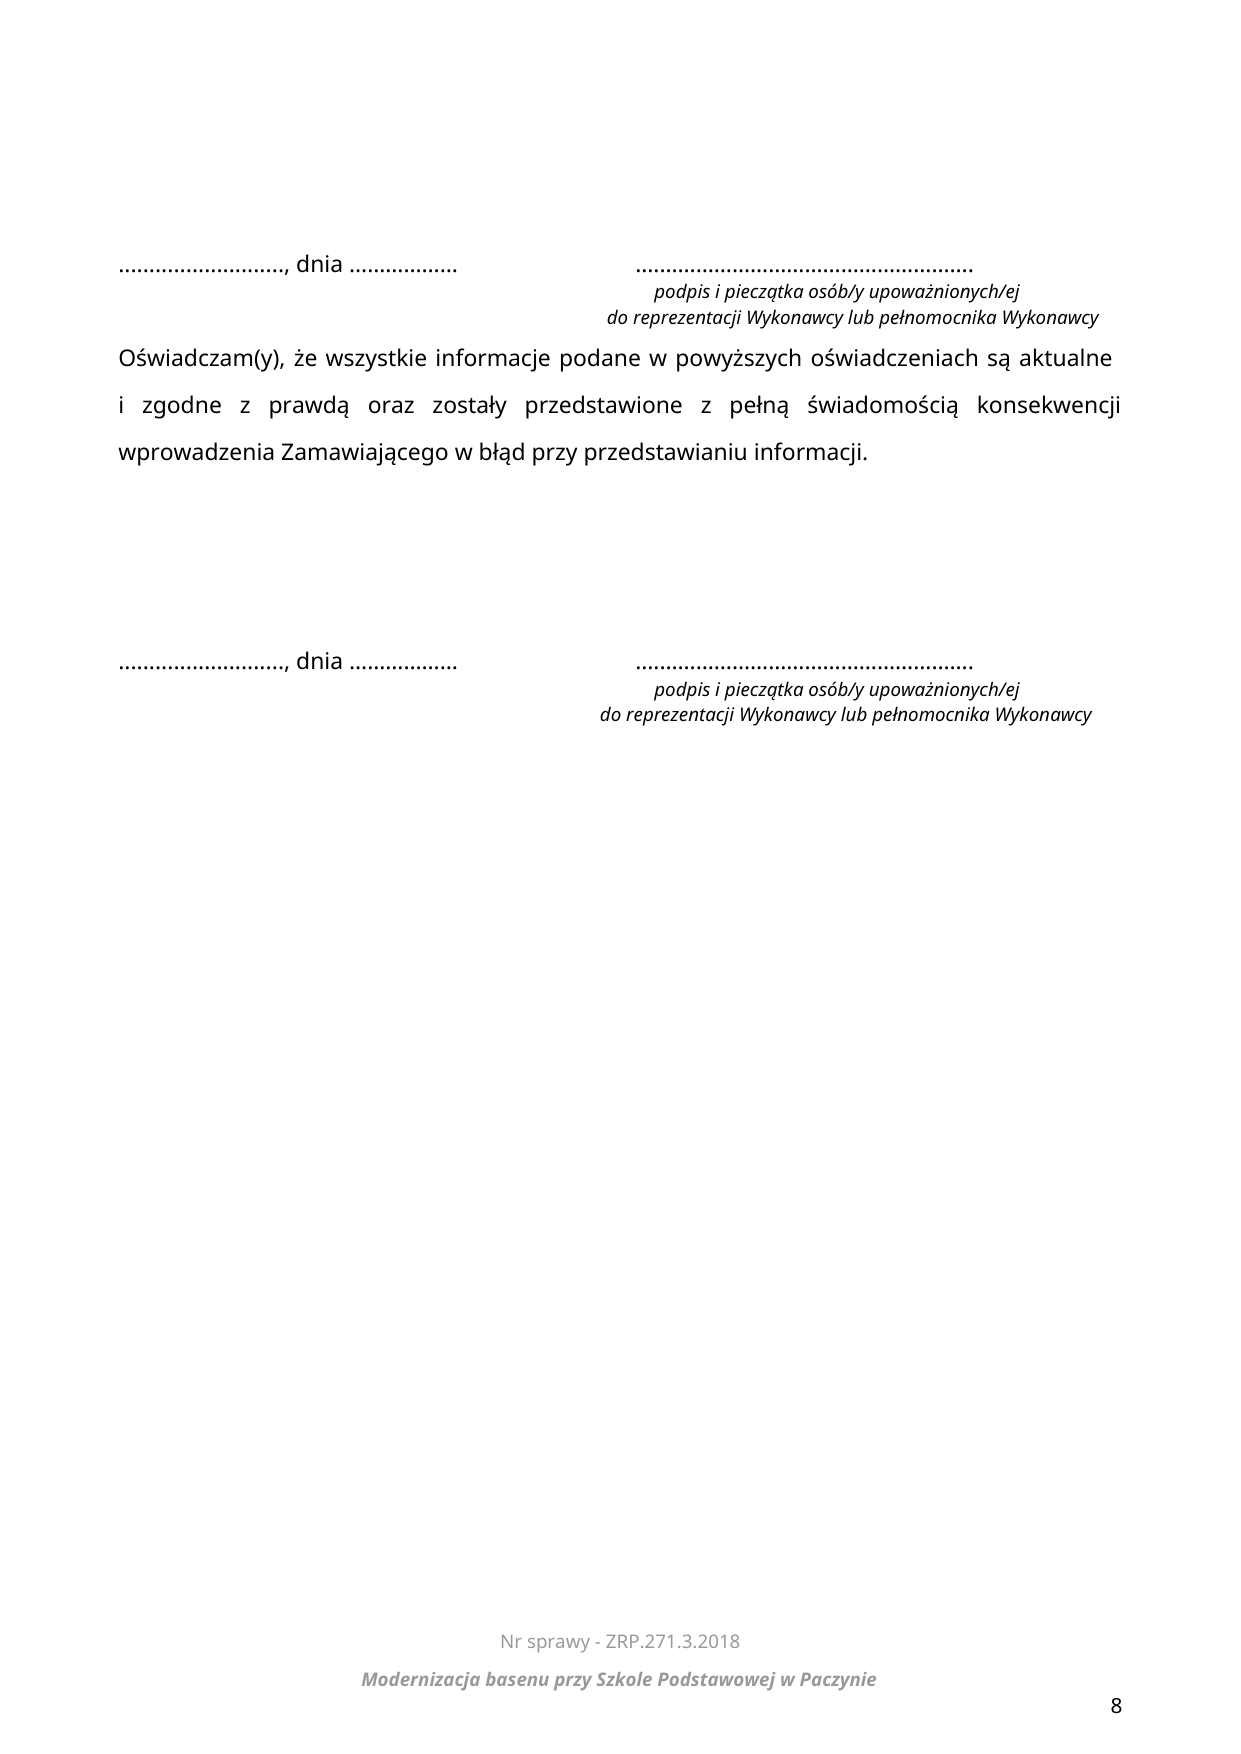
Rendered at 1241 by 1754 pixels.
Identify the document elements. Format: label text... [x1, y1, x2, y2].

text ..........................., dnia ……………… .………………………………………………. [118, 644, 1122, 676]
text podpis i pieczątka osób/y upoważnionych/ej do reprezentacji Wykonawcy lub pełnomocnika Wykonawcy [487, 279, 1122, 330]
text Oświadczam(y), że wszystkie informacje podane w powyższych oświadczeniach są aktualne i zgodne z prawdą oraz zostały przedstawione z pełną świadomością konsekwencji wprowadzenia Zamawiającego w błąd przy przedstawianiu informacji. [118, 342, 1122, 467]
text ..........................., dnia ……………… .………………………………………………. [118, 248, 1122, 279]
text podpis i pieczątka osób/y upoważnionych/ej do reprezentacji Wykonawcy lub pełnomocnika Wykonawcy [118, 676, 1122, 727]
